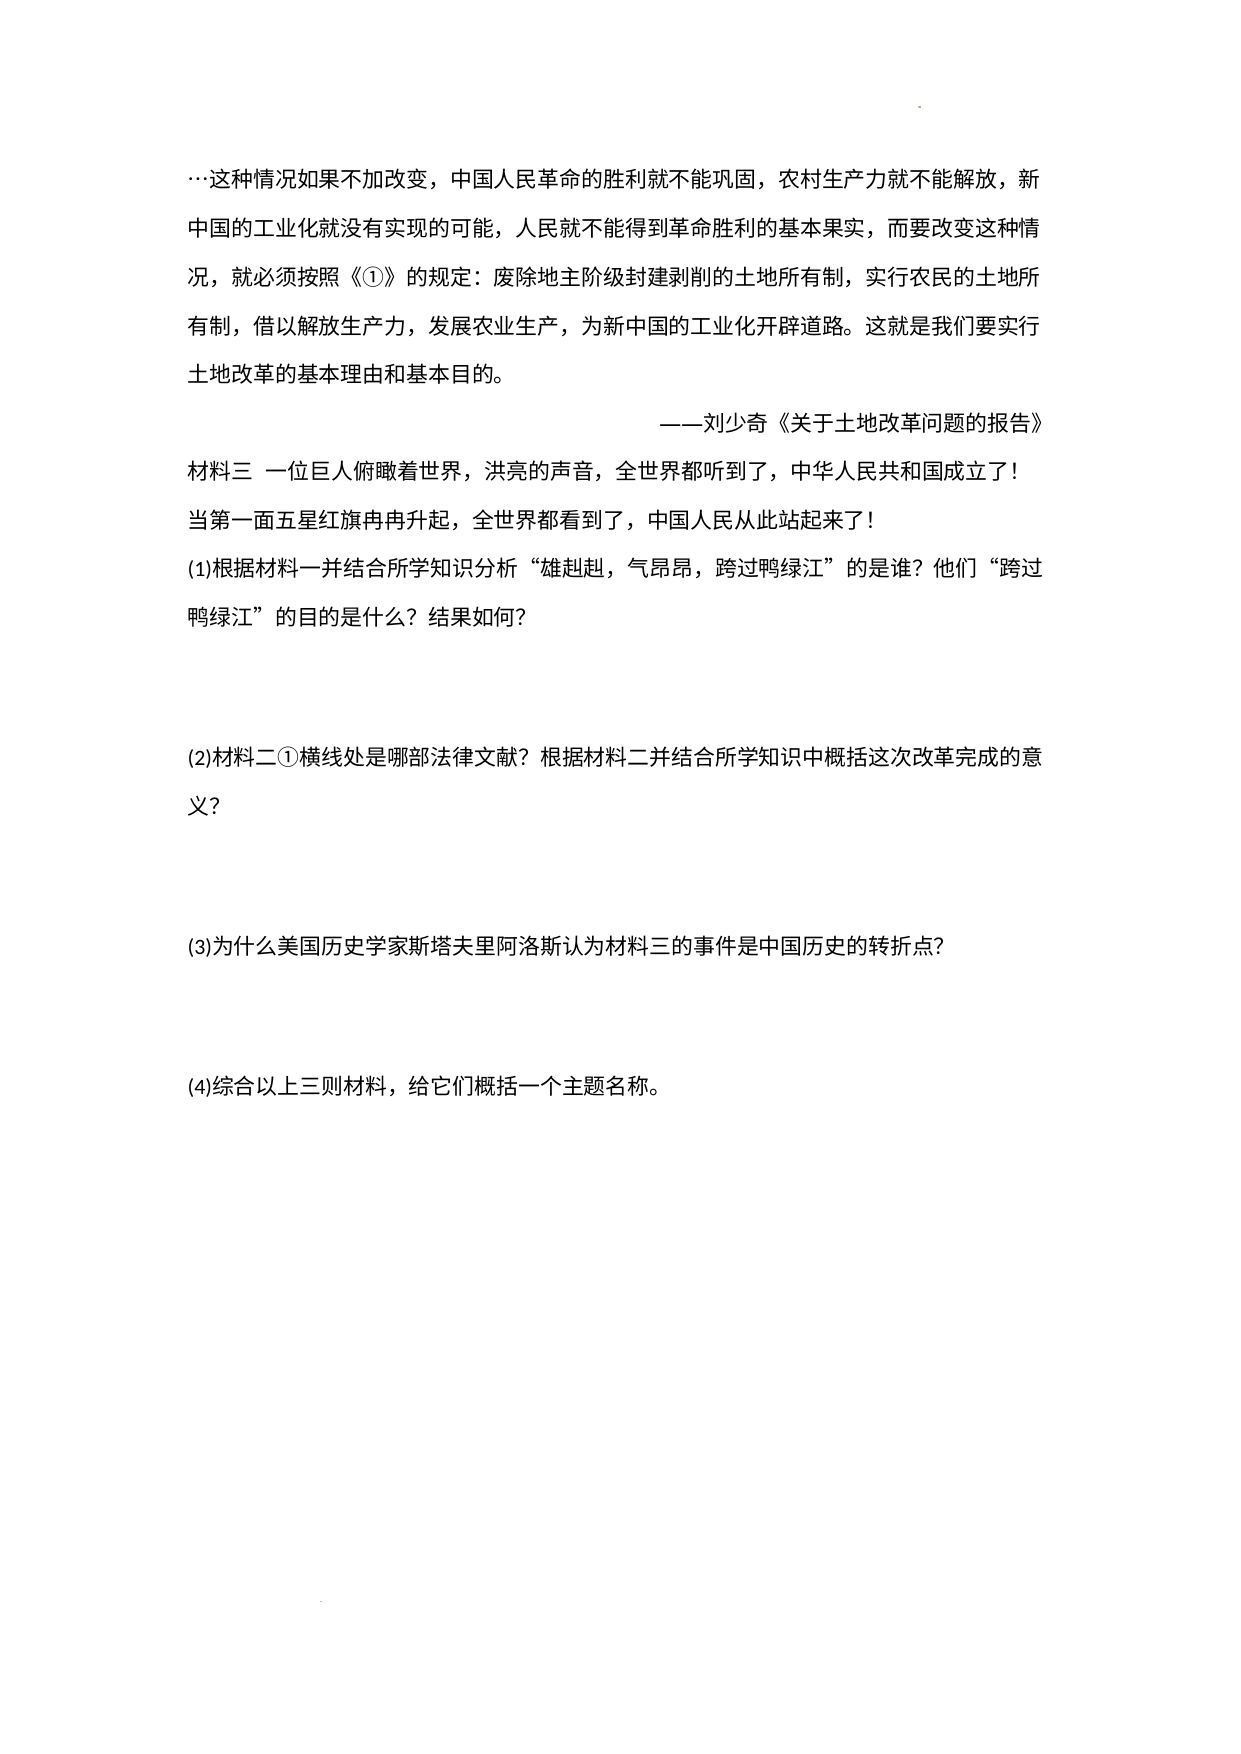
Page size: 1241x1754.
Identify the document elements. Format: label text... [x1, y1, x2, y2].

text 材料三 一位巨人俯瞰着世界，洪亮的声音，全世界都听到了，中华人民共和国成立了！当第一面五星红旗冉冉升起，全世界都看到了，中国人民从此站起来了！ [187, 454, 1053, 535]
text (1)根据材料一并结合所学知识分析“雄赳赳，气昂昂，跨过鸭绿江”的是谁？他们“跨过鸭绿江”的目的是什么？结果如何？ [187, 551, 1053, 632]
text (2)材料二①横线处是哪部法律文献？根据材料二并结合所学知识中概括这次改革完成的意义？ [187, 739, 1053, 821]
text (4)综合以上三则材料，给它们概括一个主题名称。 [187, 1068, 1053, 1101]
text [187, 162, 1053, 389]
text ——刘少奇《关于土地改革问题的报告》 [187, 405, 1053, 438]
text (3)为什么美国历史学家斯塔夫里阿洛斯认为材料三的事件是中国历史的转折点？ [187, 928, 1053, 961]
